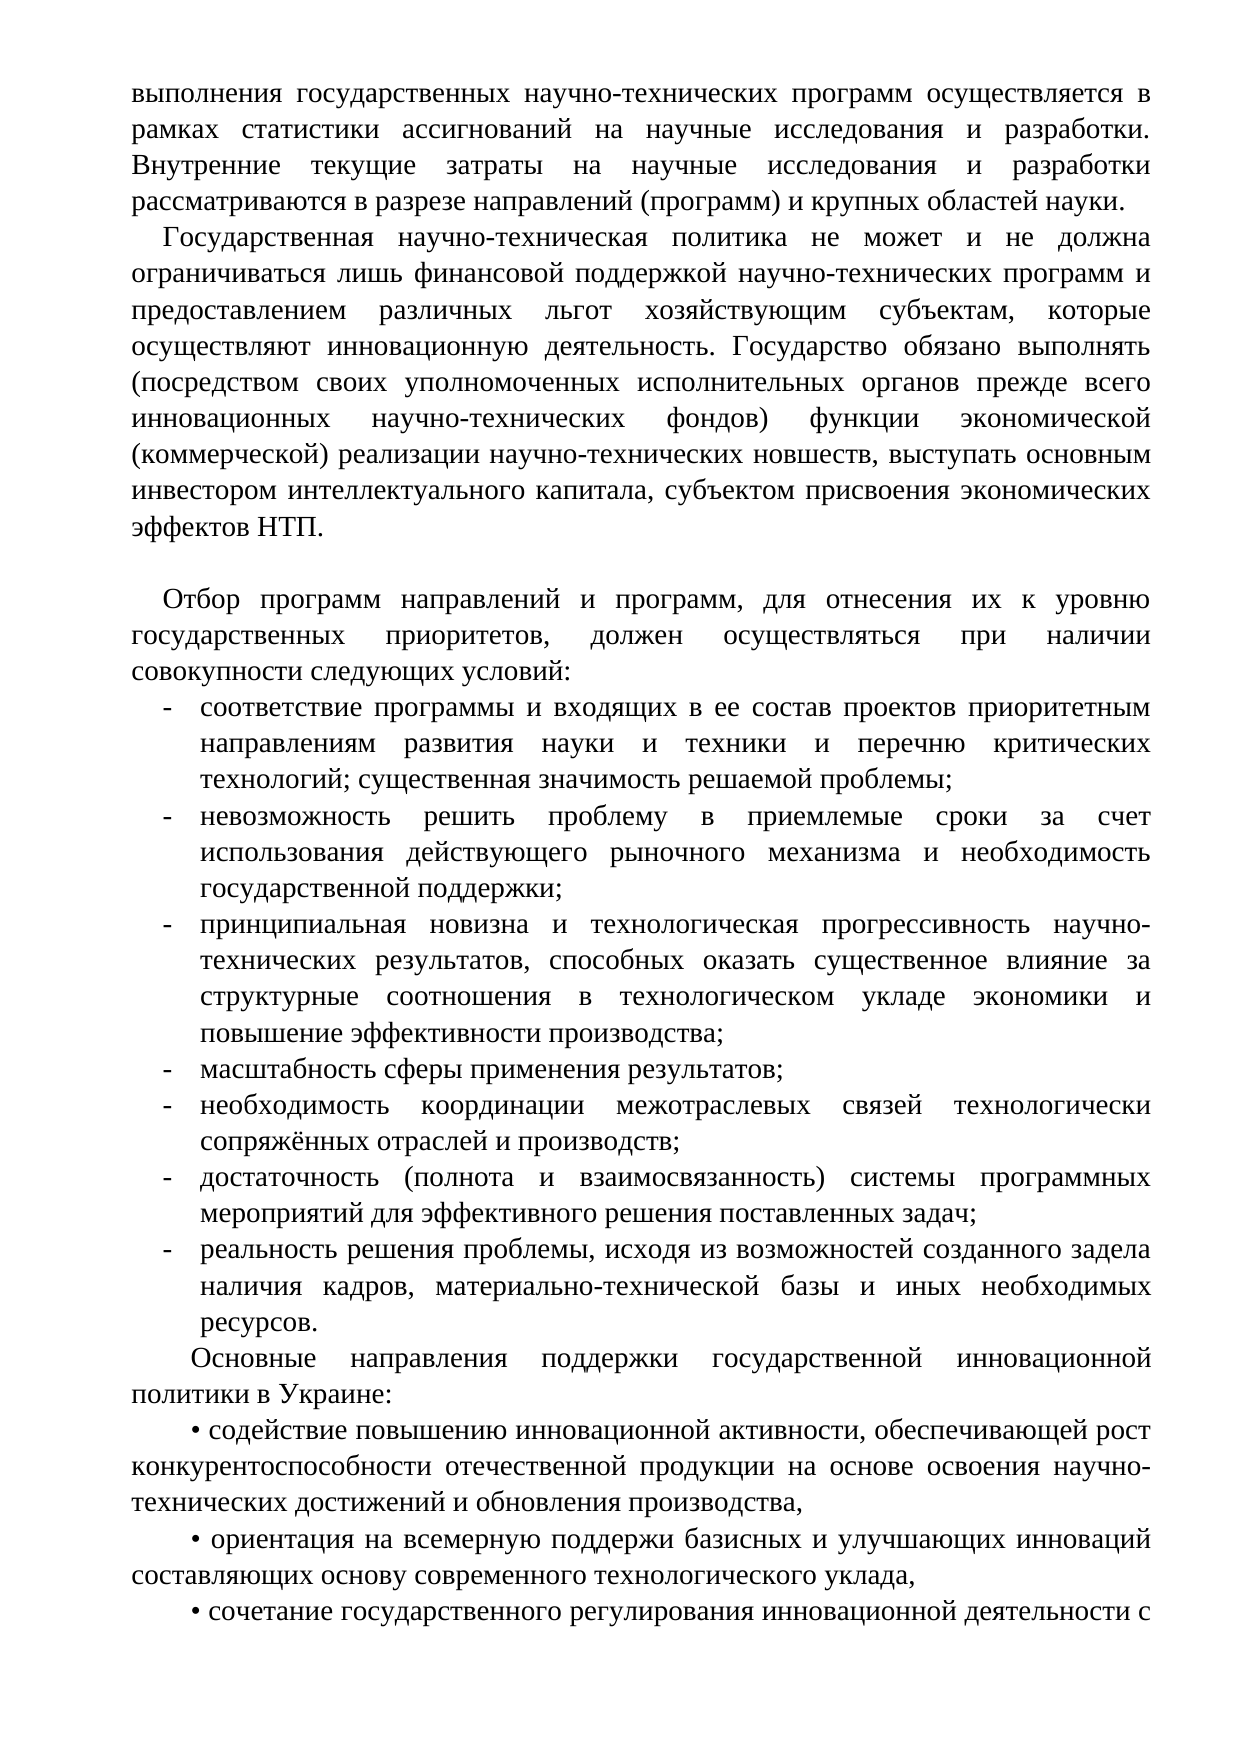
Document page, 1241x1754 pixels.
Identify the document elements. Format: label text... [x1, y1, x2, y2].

text • содействие повышению инновационной активности, обеспечивающей рост конкурентоспособности отечественной продукции на основе освоения научно-технических достижений и обновления производства, [131, 1412, 1152, 1518]
list принципиальная новизна и технологическая прогрессивность научно-технических результатов, способных оказать существенное влияние за структурные соотношения в технологическом укладе экономики и повышение эффективности производства; [162, 906, 1152, 1048]
list невозможность решить проблему в приемлемые сроки за счет использования действующего рыночного механизма и необходимость государственной поддержки; [162, 798, 1152, 904]
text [131, 75, 1152, 217]
text Государственная научно-техническая политика не может и не должна ограничиваться лишь финансовой поддержкой научно-технических программ и предоставлением различных льгот хозяйствующим субъектам, которые осуществляют инновационную деятельность. Государство обязано выполнять (посредством своих уполномоченных исполнительных органов прежде всего инновационных научно-технических фондов) функции экономической (коммерческой) реализации научно-технических новшеств, выступать основным инвестором интеллектуального капитала, субъектом присвоения экономических эффектов НТП. [131, 219, 1152, 542]
list необходимость координации межотраслевых связей технологически сопряжённых отраслей и производств; [162, 1087, 1152, 1157]
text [131, 1593, 1152, 1627]
text • ориентация на всемерную поддержи базисных и улучшающих инноваций составляющих основу современного технологического уклада, [131, 1521, 1152, 1590]
text Отбор программ направлений и программ, для отнесения их к уровню государственных приоритетов, должен осуществляться при наличии совокупности следующих условий: [131, 581, 1152, 687]
text Основные направления поддержки государственной инновационной политики в Украине: [131, 1340, 1152, 1410]
list реальность решения проблемы, исходя из возможностей созданного задела наличия кадров, материально-технической базы и иных необходимых ресурсов. [162, 1232, 1152, 1337]
list масштабность сферы применения результатов; [162, 1051, 1152, 1084]
list достаточность (полнота и взаимосвязанность) системы программных мероприятий для эффективного решения поставленных задач; [162, 1159, 1152, 1229]
list соответствие программы и входящих в ее состав проектов приоритетным направлениям развития науки и техники и перечню критических технологий; существенная значимость решаемой проблемы; [162, 689, 1152, 795]
